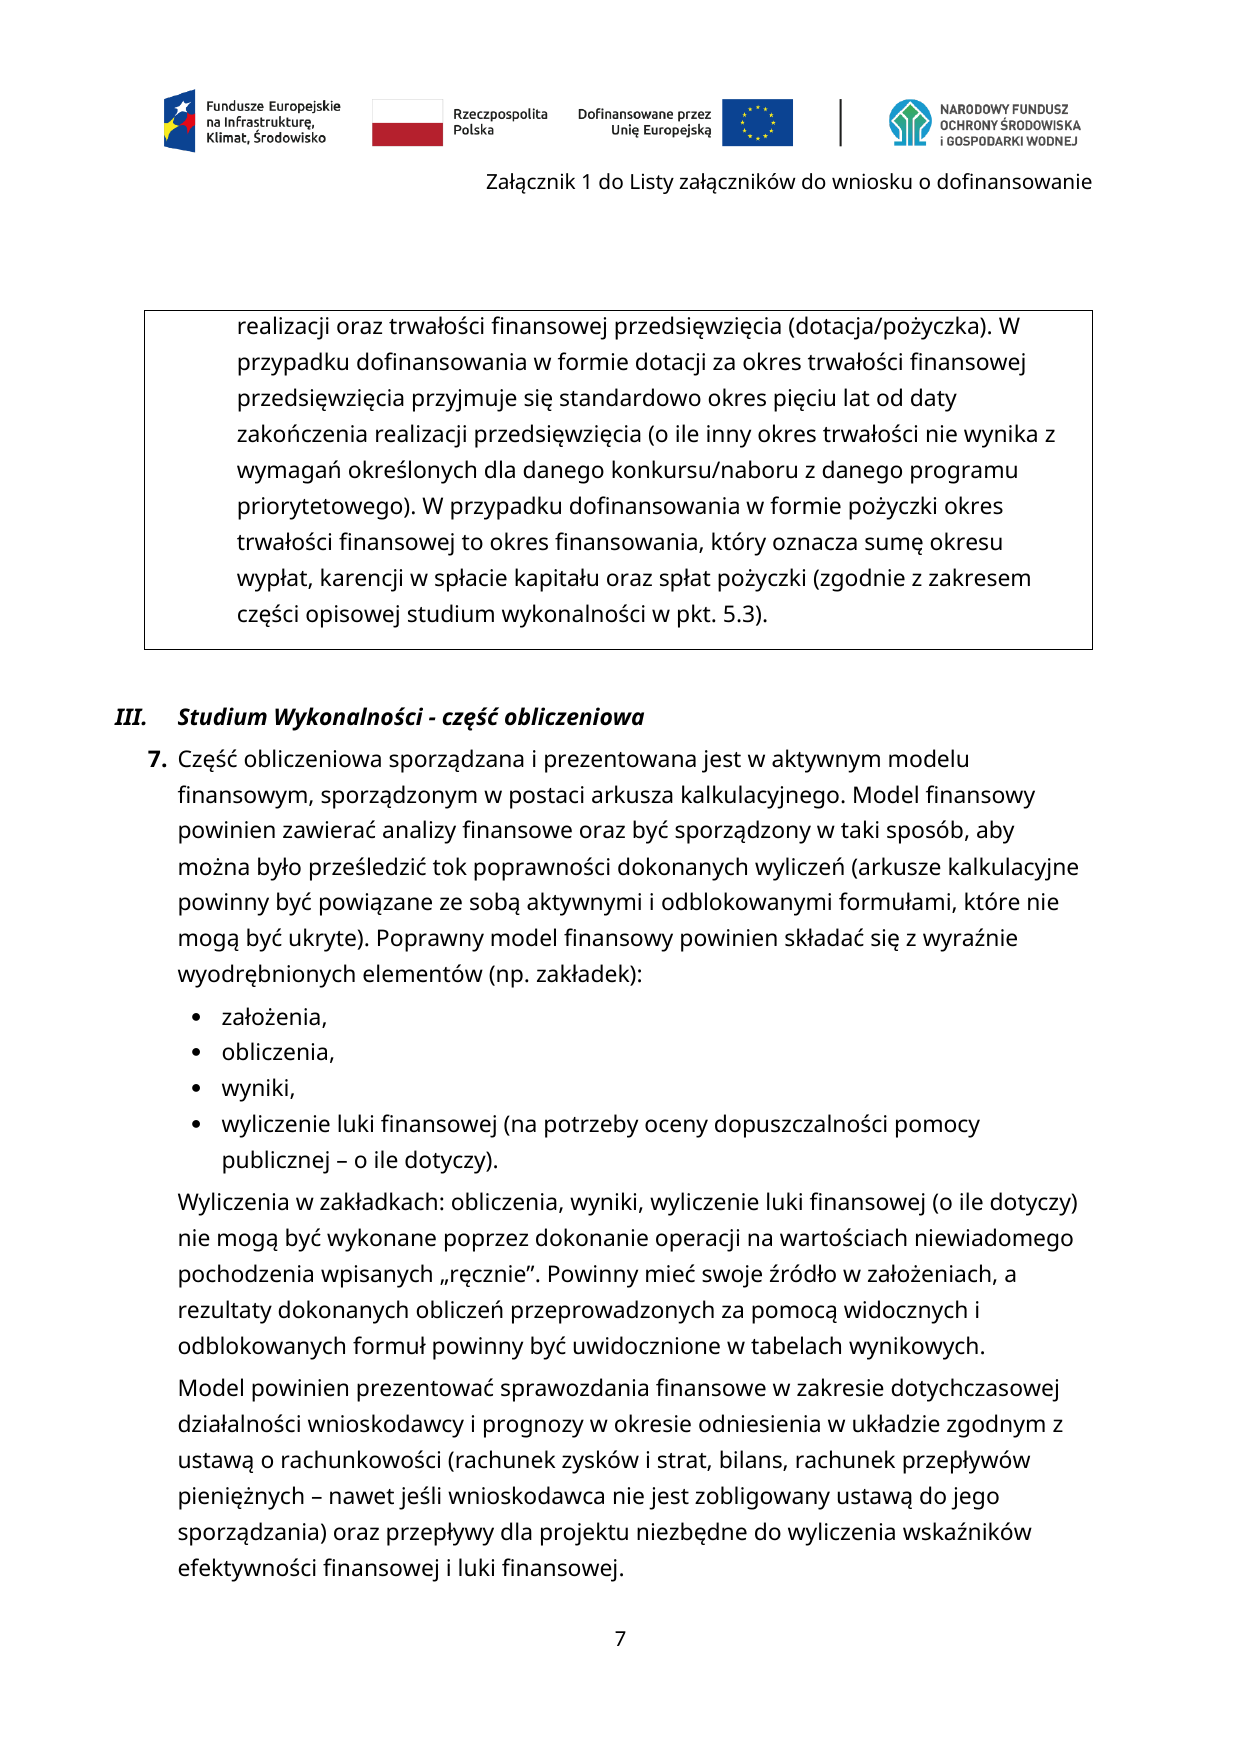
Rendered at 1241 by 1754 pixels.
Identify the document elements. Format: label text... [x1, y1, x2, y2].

list obliczenia, [192, 1036, 1093, 1068]
list wyniki, [192, 1072, 1093, 1103]
list wyliczenie luki finansowej (na potrzeby oceny dopuszczalności pomocy publicznej – o ile dotyczy). [192, 1108, 1093, 1175]
list Studium Wykonalności - część obliczeniowa [148, 700, 1093, 732]
text Wyliczenia w zakładkach: obliczenia, wyniki, wyliczenie luki finansowej (o ile dotyczy) nie mogą być wykonane poprzez dokonanie operacji na wartościach niewiadomego pochodzenia wpisanych „ręcznie”. Powinny mieć swoje źródło w założeniach, a rezultaty dokonanych obliczeń przeprowadzonych za pomocą widocznych i odblokowanych formuł powinny być uwidocznione w tabelach wynikowych. [177, 1186, 1093, 1361]
list założenia, [192, 1000, 1093, 1032]
text Model powinien prezentować sprawozdania finansowe w zakresie dotychczasowej działalności wnioskodawcy i prognozy w okresie odniesienia w układzie zgodnym z ustawą o rachunkowości (rachunek zysków i strat, bilans, rachunek przepływów pieniężnych – nawet jeśli wnioskodawca nie jest zobligowany ustawą do jego sporządzania) oraz przepływy dla projektu niezbędne do wyliczenia wskaźników efektywności finansowej i luki finansowej. [177, 1372, 1093, 1583]
picture [147, 73, 1093, 168]
list Część obliczeniowa sporządzana i prezentowana jest w aktywnym modelu finansowym, sporządzonym w postaci arkusza kalkulacyjnego. Model finansowy powinien zawierać analizy finansowe oraz być sporządzony w taki sposób, aby można było prześledzić tok poprawności dokonanych wyliczeń (arkusze kalkulacyjne powinny być powiązane ze sobą aktywnymi i odblokowanymi formułami, które nie mogą być ukryte). Poprawny model finansowy powinien składać się z wyraźnie wyodrębnionych elementów (np. zakładek): [148, 743, 1093, 989]
